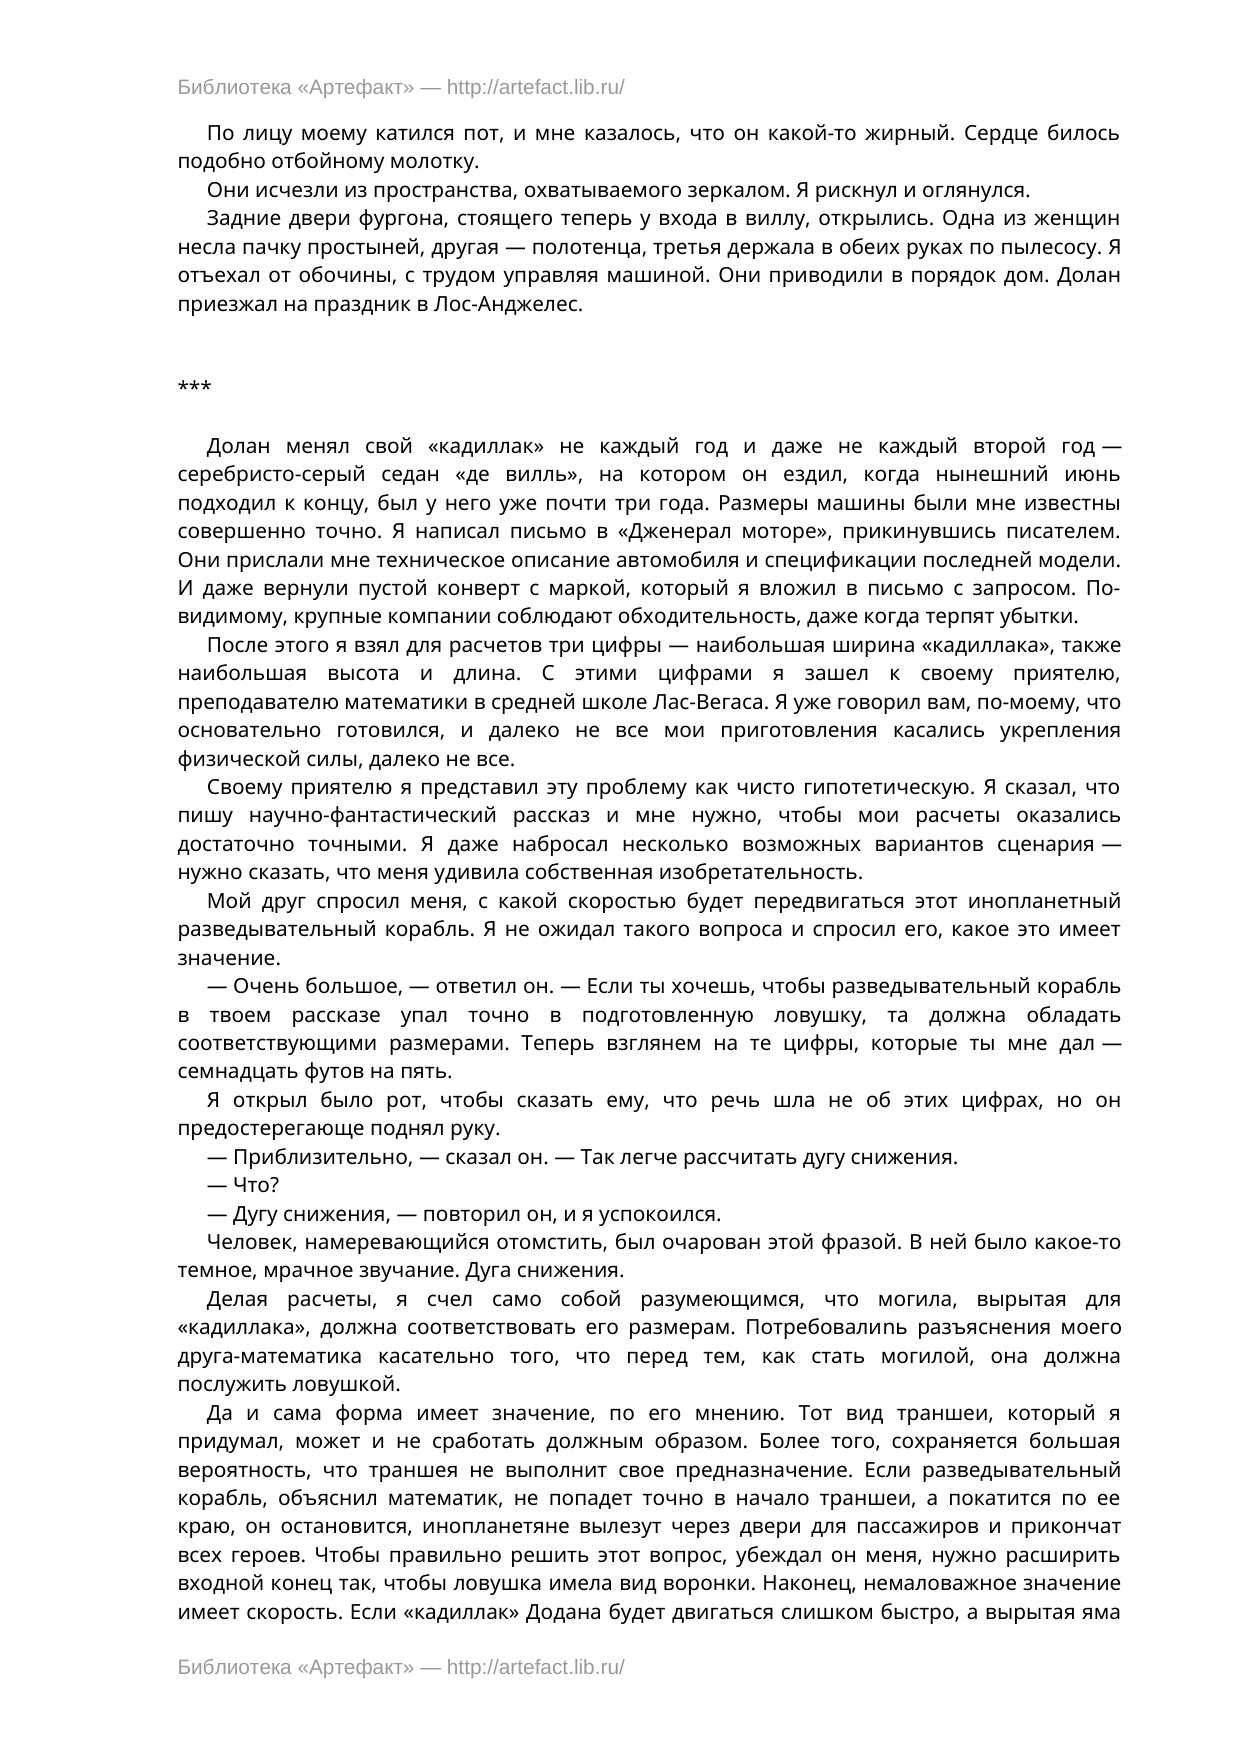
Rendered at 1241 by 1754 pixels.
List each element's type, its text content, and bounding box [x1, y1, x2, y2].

text — Приблизительно, — сказал он. — Так легче рассчитать дугу снижения. [177, 1142, 1122, 1170]
text *** [177, 374, 1122, 402]
text — Очень большое, — ответил он. — Если ты хочешь, чтобы разведывательный корабль в твоем рассказе упал точно в подготовленную ловушку, та должна обладать соответствующими размерами. Теперь взглянем на те цифры, которые ты мне дал — семнадцать футов на пять. [177, 971, 1122, 1085]
text По лицу моему катился пот, и мне казалось, что он какой-то жирный. Сердце билось подобно отбойному молотку. [177, 118, 1122, 175]
text После этого я взял для расчетов три цифры — наибольшая ширина «кадиллака», также наибольшая высота и длина. С этими цифрами я зашел к своему приятелю, преподавателю математики в средней школе Лас-Вегаса. Я уже говорил вам, по-моему, что основательно готовился, и далеко не все мои приготовления касались укрепления физической силы, далеко не все. [177, 630, 1122, 772]
text Делая расчеты, я счел само собой разумеющимся, что могила, вырытая для «кадиллака», должна соответствовать его размерам. Потребовалиnь разъяснения моего друга-математика касательно того, что перед тем, как стать могилой, она должна послужить ловушкой. [177, 1284, 1122, 1398]
text Они исчезли из пространства, охватываемого зеркалом. Я рискнул и оглянулся. [177, 175, 1122, 203]
text Задние двери фургона, стоящего теперь у входа в виллу, открылись. Одна из женщин несла пачку простыней, другая — полотенца, третья держала в обеих руках по пылесосу. Я отъехал от обочины, с трудом управляя машиной. Они приводили в порядок дом. Долан приезжал на праздник в Лос-Анджелес. [177, 203, 1122, 317]
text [177, 1398, 1122, 1625]
text Долан менял свой «кадиллак» не каждый год и даже не каждый второй год — серебристо-серый седан «де вилль», на котором он ездил, когда нынешний июнь подходил к концу, был у него уже почти три года. Размеры машины были мне известны совершенно точно. Я написал письмо в «Дженерал моторе», прикинувшись писателем. Они прислали мне техническое описание автомобиля и спецификации последней модели. И даже вернули пустой конверт с маркой, который я вложил в письмо с запросом. По-видимому, крупные компании соблюдают обходительность, даже когда терпят убытки. [177, 431, 1122, 630]
text Мой друг спросил меня, с какой скоростью будет передвигаться этот инопланетный разведывательный корабль. Я не ожидал такого вопроса и спросил его, какое это имеет значение. [177, 886, 1122, 971]
text Человек, намеревающийся отомстить, был очарован этой фразой. В ней было какое-то темное, мрачное звучание. Дуга снижения. [177, 1227, 1122, 1284]
text Я открыл было рот, чтобы сказать ему, что речь шла не об этих цифрах, но он предостерегающе поднял руку. [177, 1085, 1122, 1142]
text — Дугу снижения, — повторил он, и я успокоился. [177, 1199, 1122, 1227]
text Своему приятелю я представил эту проблему как чисто гипотетическую. Я сказал, что пишу научно-фантастический рассказ и мне нужно, чтобы мои расчеты оказались достаточно точными. Я даже набросал несколько возможных вариантов сценария — нужно сказать, что меня удивила собственная изобретательность. [177, 772, 1122, 886]
text — Что? [177, 1170, 1122, 1199]
